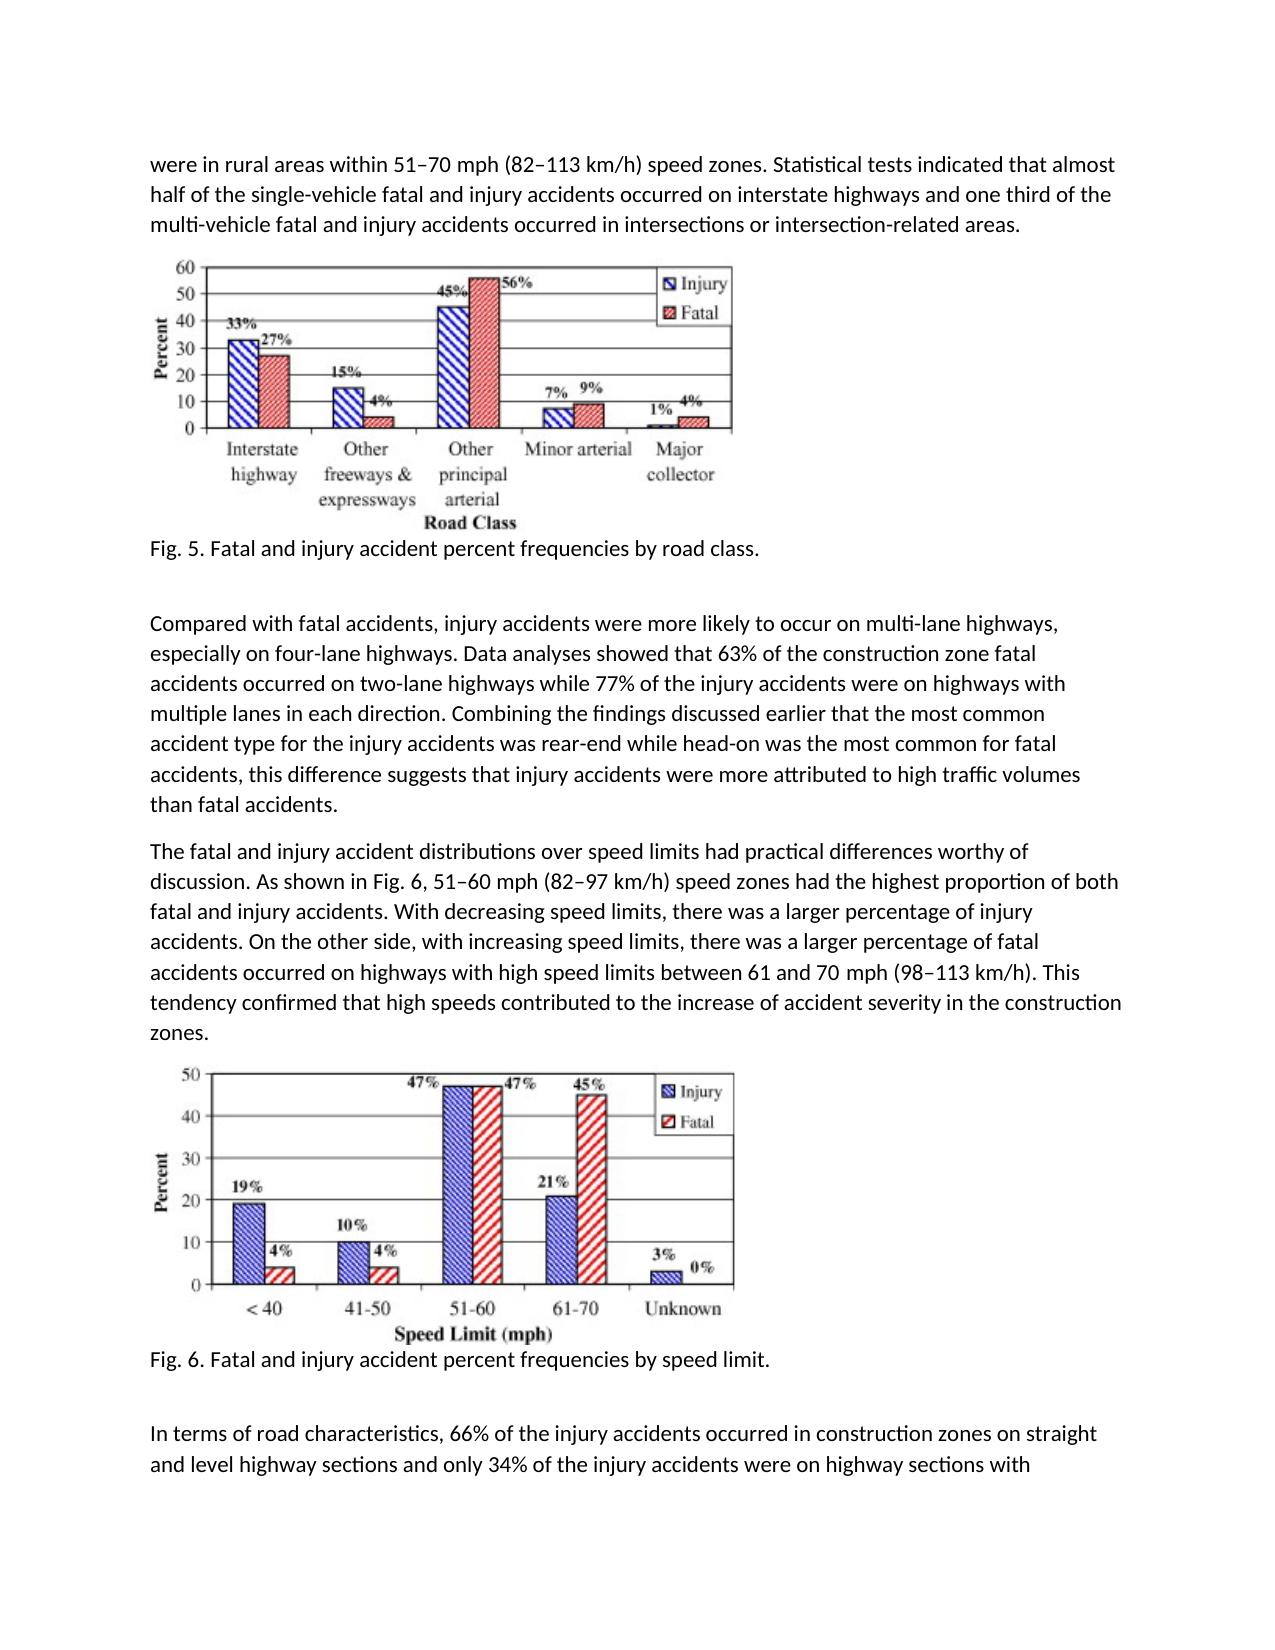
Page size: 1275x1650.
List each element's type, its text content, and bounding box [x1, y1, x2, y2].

text Compared with fatal accidents, injury accidents were more likely to occur on multi-lane highways, especially on four-lane highways. Data analyses showed that 63% of the construction zone fatal accidents occurred on two-lane highways while 77% of the injury accidents were on highways with multiple lanes in each direction. Combining the findings discussed earlier that the most common accident type for the injury accidents was rear-end while head-on was the most common for fatal accidents, this difference suggests that injury accidents were more attributed to high traffic volumes than fatal accidents. [150, 609, 1125, 818]
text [150, 150, 1125, 238]
text The fatal and injury accident distributions over speed limits had practical differences worthy of discussion. As shown in Fig. 6, 51–60 mph (82–97 km/h) speed zones had the highest proportion of both fatal and injury accidents. With decreasing speed limits, there was a larger percentage of injury accidents. On the other side, with increasing speed limits, there was a larger percentage of fatal accidents occurred on highways with high speed limits between 61 and 70 mph (98–113 km/h). This tendency confirmed that high speeds contributed to the increase of accident severity in the construction zones. [150, 837, 1125, 1046]
text Fig. 5. Fatal and injury accident percent frequencies by road class. [150, 534, 1125, 562]
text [150, 1419, 1125, 1478]
picture [150, 257, 733, 534]
text Fig. 6. Fatal and injury accident percent frequencies by speed limit. [150, 1345, 1125, 1373]
picture [150, 1065, 735, 1345]
